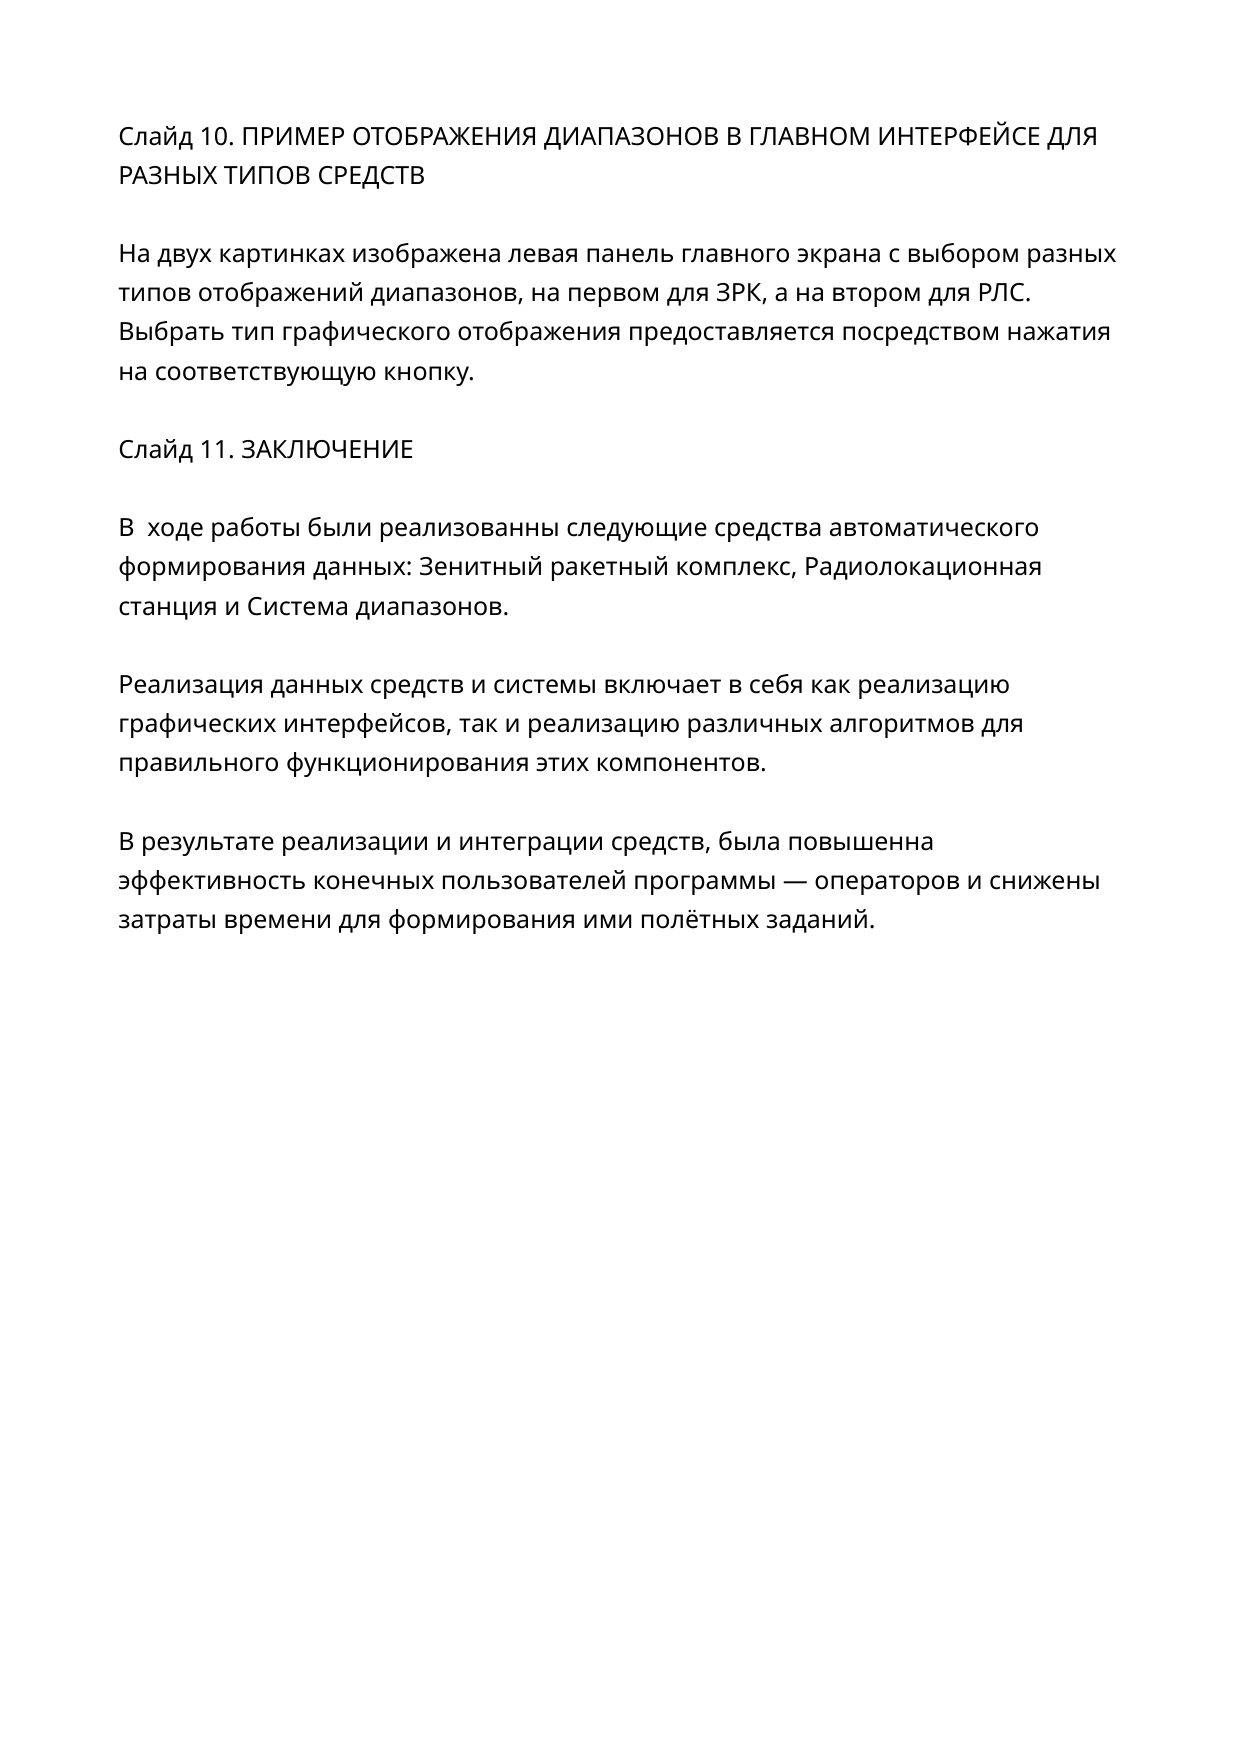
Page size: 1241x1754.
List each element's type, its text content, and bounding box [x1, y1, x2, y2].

text В ходе работы были реализованны следующие средства автоматического формирования данных: Зенитный ракетный комплекс, Радиолокационная станция и Система диапазонов. [118, 510, 1122, 622]
text Реализация данных средств и системы включает в себя как реализацию графических интерфейсов, так и реализацию различных алгоритмов для правильного функционирования этих компонентов. [118, 666, 1122, 779]
text Слайд 10. ПРИМЕР ОТОБРАЖЕНИЯ ДИАПАЗОНОВ В ГЛАВНОМ ИНТЕРФЕЙСЕ ДЛЯ РАЗНЫХ ТИПОВ СРЕДСТВ [118, 118, 1122, 191]
text В результате реализации и интеграции средств, была повышенна эффективность конечных пользователей программы — операторов и снижены затраты времени для формирования ими полётных заданий. [118, 823, 1122, 936]
text Слайд 11. ЗАКЛЮЧЕНИЕ [118, 431, 1122, 466]
text На двух картинках изображена левая панель главного экрана с выбором разных типов отображений диапазонов, на первом для ЗРК, а на втором для РЛС. Выбрать тип графического отображения предоставляется посредством нажатия на соответствующую кнопку. [118, 236, 1122, 387]
